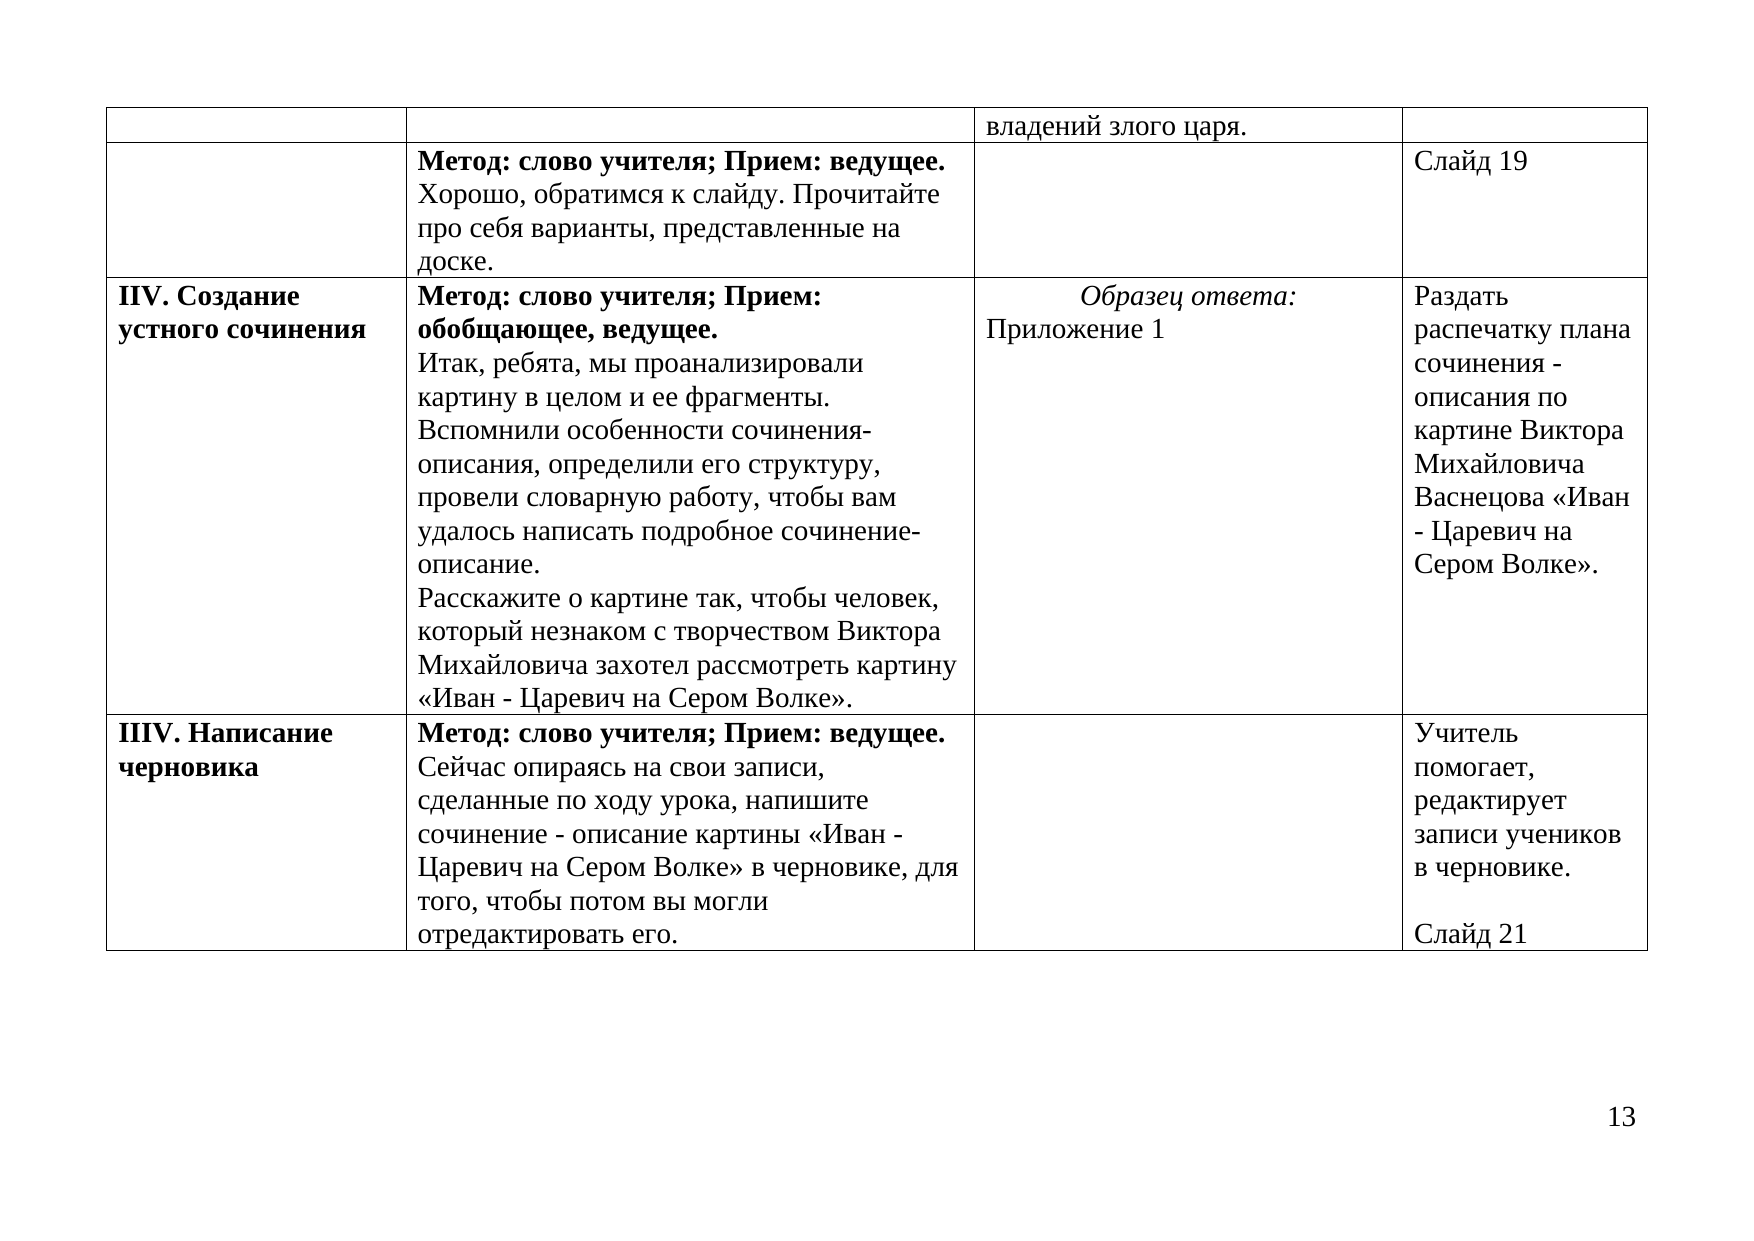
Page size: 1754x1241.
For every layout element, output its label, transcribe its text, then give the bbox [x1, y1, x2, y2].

table_cell [975, 715, 1402, 950]
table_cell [407, 108, 974, 142]
table_cell Образец ответа: Приложение 1 [975, 278, 1402, 714]
table_cell Метод: слово учителя; Прием: ведущее. Сейчас опираясь на свои записи, сделанные по ходу урока, напишите сочинение - описание картины «Иван - Царевич на Сером Волке» в черновике, для того, чтобы потом вы могли отредактировать его. [407, 715, 974, 950]
table_cell Метод: слово учителя; Прием: обобщающее, ведущее. Итак, ребята, мы проанализировали картину в целом и ее фрагменты. Вспомнили особенности сочинения-описания, определили его структуру, провели словарную работу, чтобы вам удалось написать подробное сочинение-описание. Расскажите о картине так, чтобы человек, который незнаком с творчеством Виктора Михайловича захотел рассмотреть картину «Иван - Царевич на Сером Волке». [407, 278, 974, 714]
table_cell Слайд 19 [1403, 143, 1647, 277]
table_cell Учитель помогает, редактирует записи учеников в черновике. Слайд 21 [1403, 715, 1647, 950]
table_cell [975, 108, 1402, 142]
table_cell [1403, 108, 1647, 142]
table_cell IIIV. Написание черновика [107, 715, 406, 950]
table_cell [107, 143, 406, 277]
table_cell IIV. Создание устного сочинения [107, 278, 406, 714]
table_cell Метод: слово учителя; Прием: ведущее. Хорошо, обратимся к слайду. Прочитайте про себя варианты, представленные на доске. [407, 143, 974, 277]
table_cell Раздать распечатку плана сочинения - описания по картине Виктора Михайловича Васнецова «Иван - Царевич на Сером Волке». [1403, 278, 1647, 714]
table_cell [107, 108, 406, 142]
table_cell [975, 143, 1402, 277]
